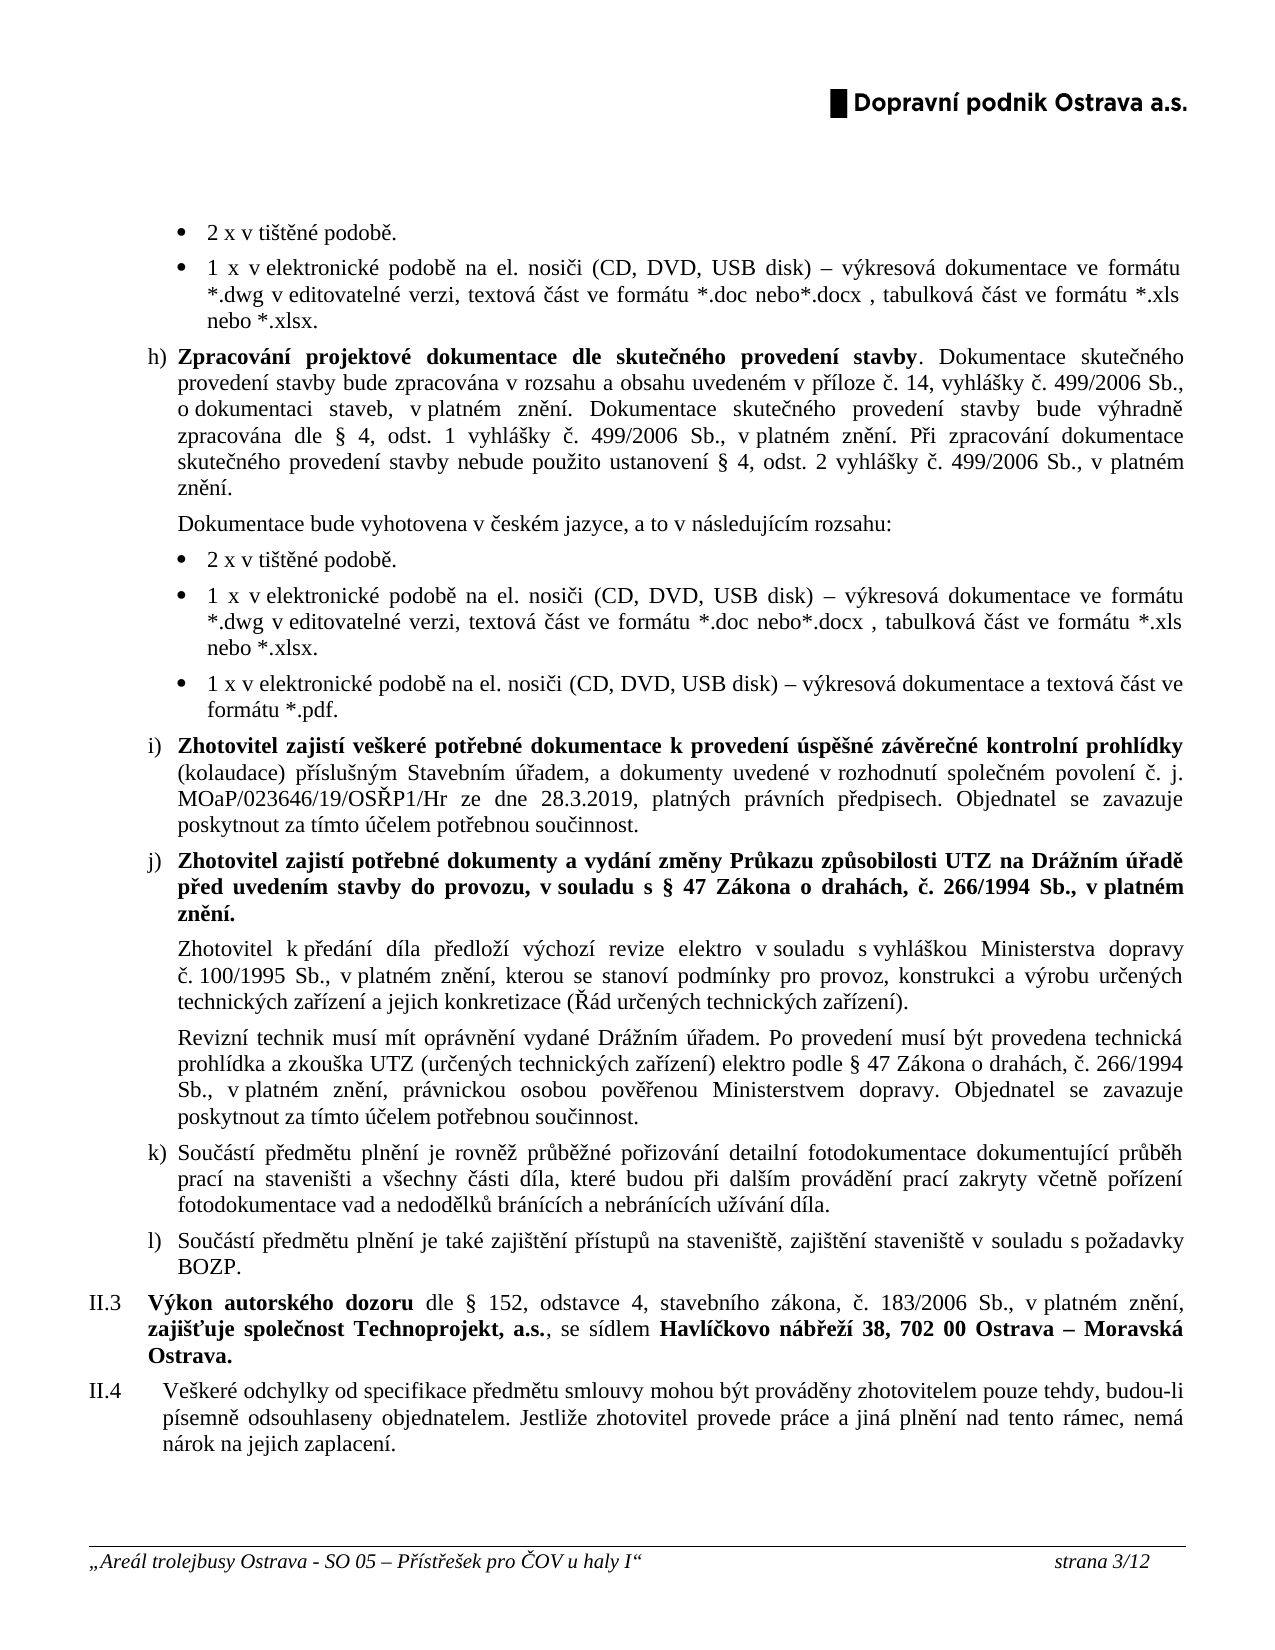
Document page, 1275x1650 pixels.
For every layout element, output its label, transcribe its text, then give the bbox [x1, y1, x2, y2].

list Součástí předmětu plnění je rovněž průběžné pořizování detailní fotodokumentace dokumentující průběh prací na staveništi a všechny části díla, které budou při dalším provádění prací zakryty včetně pořízení fotodokumentace vad a nedodělků bránících a nebránících užívání díla. [148, 1139, 1184, 1218]
list Veškeré odchylky od specifikace předmětu smlouvy mohou být prováděny zhotovitelem pouze tehdy, budou-li písemně odsouhlaseny objednatelem. Jestliže zhotovitel provede práce a jiná plnění nad tento rámec, nemá nárok na jejich zaplacení. [89, 1378, 1184, 1457]
text Revizní technik musí mít oprávnění vydané Drážním úřadem. Po provedení musí být provedena technická prohlídka a zkouška UTZ (určených technických zařízení) elektro podle § 47 Zákona o drahách, č. 266/1994 Sb., v platném znění, právnickou osobou pověřenou Ministerstvem dopravy. Objednatel se zavazuje poskytnout za tímto účelem potřebnou součinnost. [177, 1024, 1184, 1129]
list Zpracování projektové dokumentace dle skutečného provedení stavby. Dokumentace skutečného provedení stavby bude zpracována v rozsahu a obsahu uvedeném v příloze č. 14, vyhlášky č. 499/2006 Sb., o dokumentaci staveb, v platném znění. Dokumentace skutečného provedení stavby bude výhradně zpracována dle § 4, odst. 1 vyhlášky č. 499/2006 Sb., v platném znění. Při zpracování dokumentace skutečného provedení stavby nebude použito ustanovení § 4, odst. 2 vyhlášky č. 499/2006 Sb., v platném znění. [148, 343, 1184, 501]
text Zhotovitel k předání díla předloží výchozí revize elektro v souladu s vyhláškou Ministerstva dopravy č. 100/1995 Sb., v platném znění, kterou se stanoví podmínky pro provoz, konstrukci a výrobu určených technických zařízení a jejich konkretizace (Řád určených technických zařízení). [177, 935, 1184, 1014]
picture [830, 89, 1187, 118]
list Zhotovitel zajistí veškeré potřebné dokumentace k provedení úspěšné závěrečné kontrolní prohlídky (kolaudace) příslušným Stavebním úřadem, a dokumenty uvedené v rozhodnutí společném povolení č. j. MOaP/023646/19/OSŘP1/Hr ze dne 28.3.2019, platných právních předpisech. Objednatel se zavazuje poskytnout za tímto účelem potřebnou součinnost. [148, 732, 1184, 838]
list Zhotovitel zajistí potřebné dokumenty a vydání změny Průkazu způsobilosti UTZ na Drážním úřadě před uvedením stavby do provozu, v souladu s § 47 Zákona o drahách, č. 266/1994 Sb., v platném znění. [148, 847, 1184, 926]
list 1 x v elektronické podobě na el. nosiči (CD, DVD, USB disk) – výkresová dokumentace ve formátu *.dwg v editovatelné verzi, textová část ve formátu *.doc nebo*.docx , tabulková část ve formátu *.xls nebo *.xlsx. [177, 582, 1184, 661]
list 1 x v elektronické podobě na el. nosiči (CD, DVD, USB disk) – výkresová dokumentace ve formátu *.dwg v editovatelné verzi, textová část ve formátu *.doc nebo*.docx , tabulková část ve formátu *.xls nebo *.xlsx. [177, 254, 1181, 333]
list Součástí předmětu plnění je také zajištění přístupů na staveniště, zajištění staveniště v souladu s požadavky BOZP. [148, 1227, 1184, 1280]
text Dokumentace bude vyhotovena v českém jazyce, a to v následujícím rozsahu: [177, 510, 1184, 537]
list 2 x v tištěné podobě. [177, 218, 1214, 245]
list 2 x v tištěné podobě. [177, 546, 1184, 572]
list Výkon autorského dozoru dle § 152, odstavce 4, stavebního zákona, č. 183/2006 Sb., v platném znění, zajišťuje společnost Technoprojekt, a.s., se sídlem Havlíčkovo nábřeží 38, 702 00 Ostrava – Moravská Ostrava. [89, 1289, 1184, 1368]
list 1 x v elektronické podobě na el. nosiči (CD, DVD, USB disk) – výkresová dokumentace a textová část ve formátu *.pdf. [177, 670, 1184, 723]
